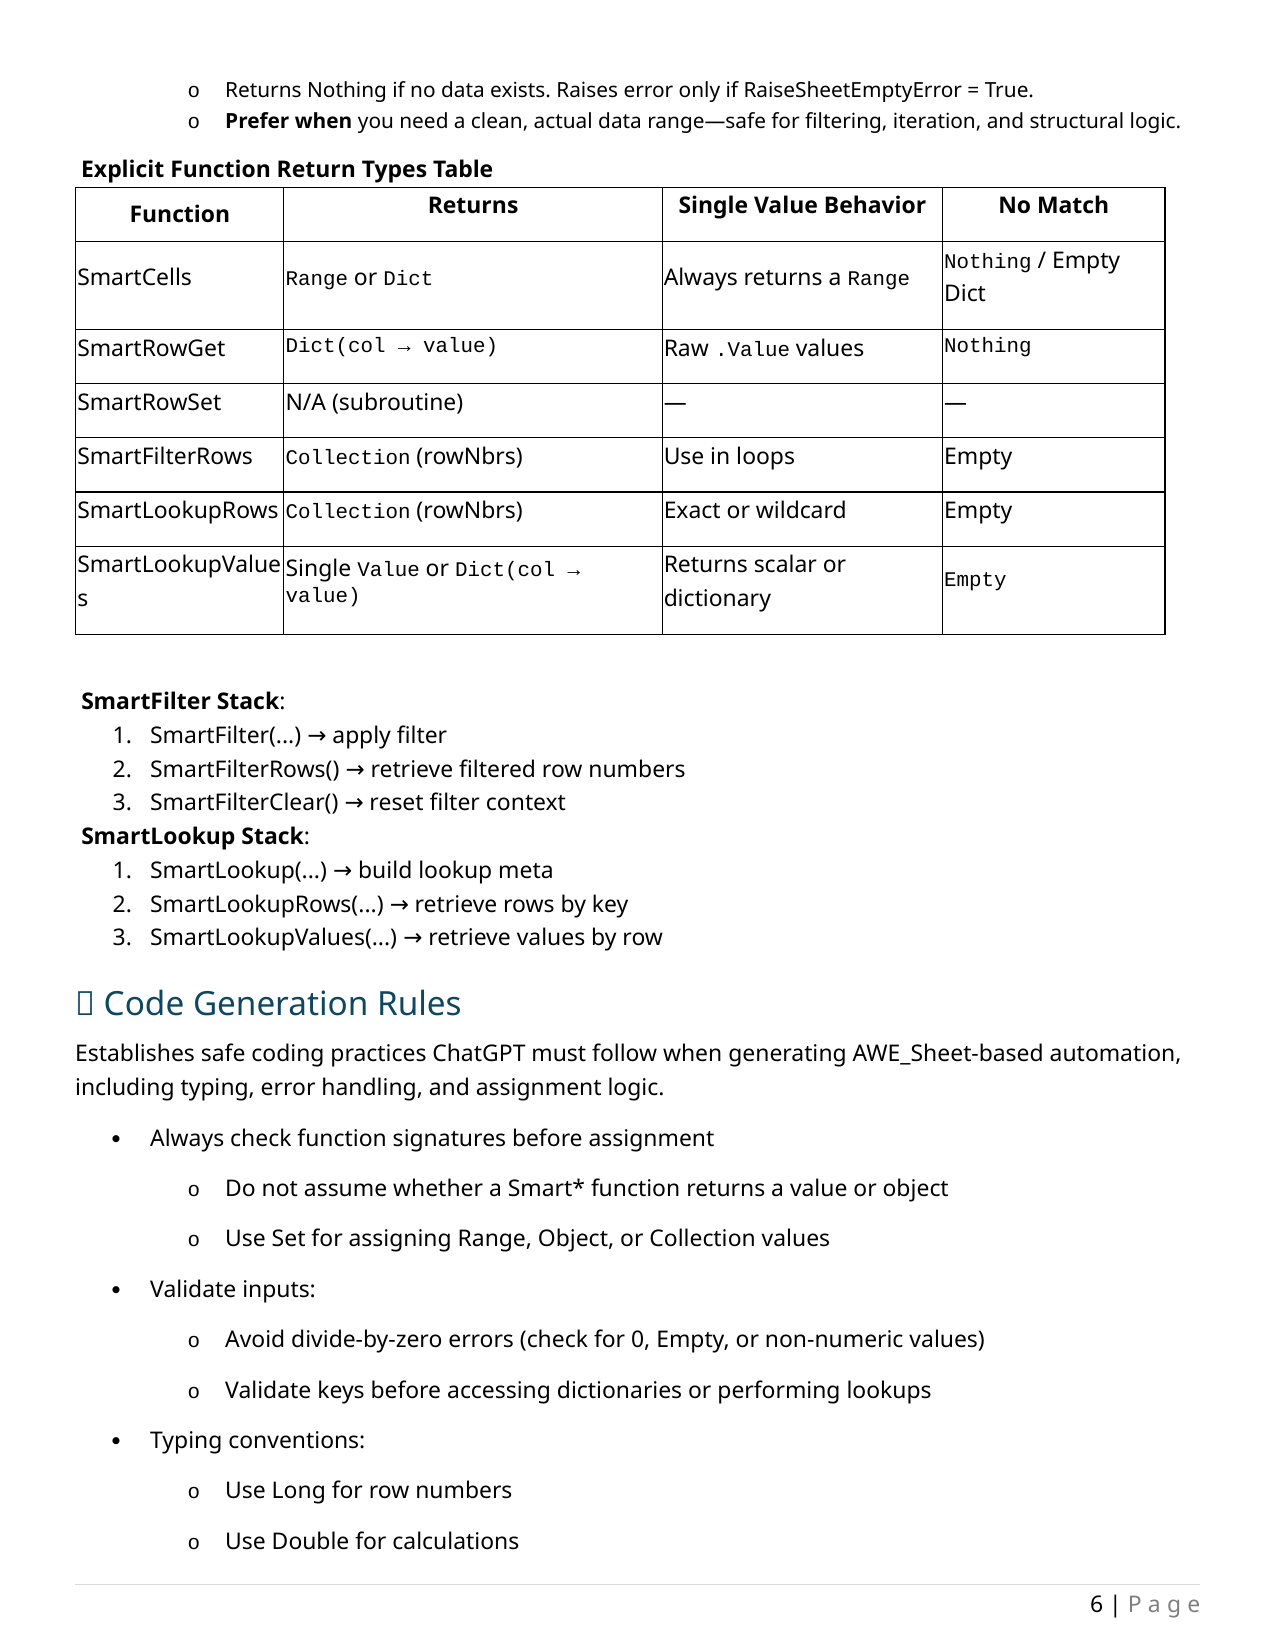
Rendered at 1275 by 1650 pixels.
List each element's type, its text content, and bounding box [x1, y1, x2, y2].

list Avoid divide-by-zero errors (check for 0, Empty, or non-numeric values) [187, 1323, 1200, 1354]
table_cell Collection (rowNbrs) [284, 493, 662, 546]
list SmartFilterRows() → retrieve filtered row numbers [112, 752, 1200, 784]
table_cell Single Value or Dict(col → value) [284, 547, 662, 633]
table_cell SmartLookupValues [76, 547, 283, 633]
list SmartFilterClear() → reset filter context [112, 786, 1200, 817]
table_cell Collection (rowNbrs) [284, 438, 662, 491]
table_cell Empty [943, 547, 1164, 633]
table_header Function [76, 188, 283, 241]
table_cell SmartCells [76, 242, 283, 329]
table_cell Nothing [943, 330, 1164, 383]
table_cell — [663, 384, 942, 437]
list SmartLookup(...) → build lookup meta [112, 854, 1200, 885]
list Use Set for assigning Range, Object, or Collection values [187, 1222, 1200, 1253]
table_cell N/A (subroutine) [284, 384, 662, 437]
table_cell Range or Dict [284, 242, 662, 329]
text SmartLookup Stack: [75, 820, 1200, 851]
list SmartLookupValues(...) → retrieve values by row [112, 921, 1200, 952]
table_cell — [943, 384, 1164, 437]
table_cell Raw .Value values [663, 330, 942, 383]
table_cell Empty [943, 493, 1164, 546]
table_cell Nothing / Empty Dict [943, 242, 1164, 329]
list Validate inputs: [112, 1273, 1200, 1304]
table_cell SmartRowGet [76, 330, 283, 383]
table_cell SmartFilterRows [76, 438, 283, 491]
text SmartFilter Stack: [75, 685, 1200, 716]
table_header Single Value Behavior [663, 188, 942, 241]
table_cell Exact or wildcard [663, 493, 942, 546]
list SmartLookupRows(...) → retrieve rows by key [112, 887, 1200, 919]
table_cell Use in loops [663, 438, 942, 491]
list Use Double for calculations [187, 1525, 1200, 1556]
table_cell Always returns a Range [663, 242, 942, 329]
table_header Returns [284, 188, 662, 241]
list Returns Nothing if no data exists. Raises error only if RaiseSheetEmptyError = True. [187, 75, 1200, 103]
list Prefer when you need a clean, actual data range—safe for filtering, iteration, and structural logic. [187, 106, 1200, 134]
list SmartFilter(...) → apply filter [112, 719, 1200, 750]
list Validate keys before accessing dictionaries or performing lookups [187, 1373, 1200, 1405]
table_cell Empty [943, 438, 1164, 491]
text Explicit Function Return Types Table [75, 153, 1200, 184]
table_cell SmartRowSet [76, 384, 283, 437]
list Use Long for row numbers [187, 1474, 1200, 1506]
list Do not assume whether a Smart* function returns a value or object [187, 1172, 1200, 1203]
text Establishes safe coding practices ChatGPT must follow when generating AWE_Sheet-based automation, including typing, error handling, and assignment logic. [75, 1037, 1200, 1102]
table_cell Returns scalar or dictionary [663, 547, 942, 633]
table_cell Dict(col → value) [284, 330, 662, 383]
table_cell SmartLookupRows [76, 493, 283, 546]
subtitle 🧪 Code Generation Rules [75, 980, 1200, 1025]
list Always check function signatures before assignment [112, 1121, 1200, 1153]
list Typing conventions: [112, 1424, 1200, 1455]
table_header No Match [943, 188, 1164, 241]
